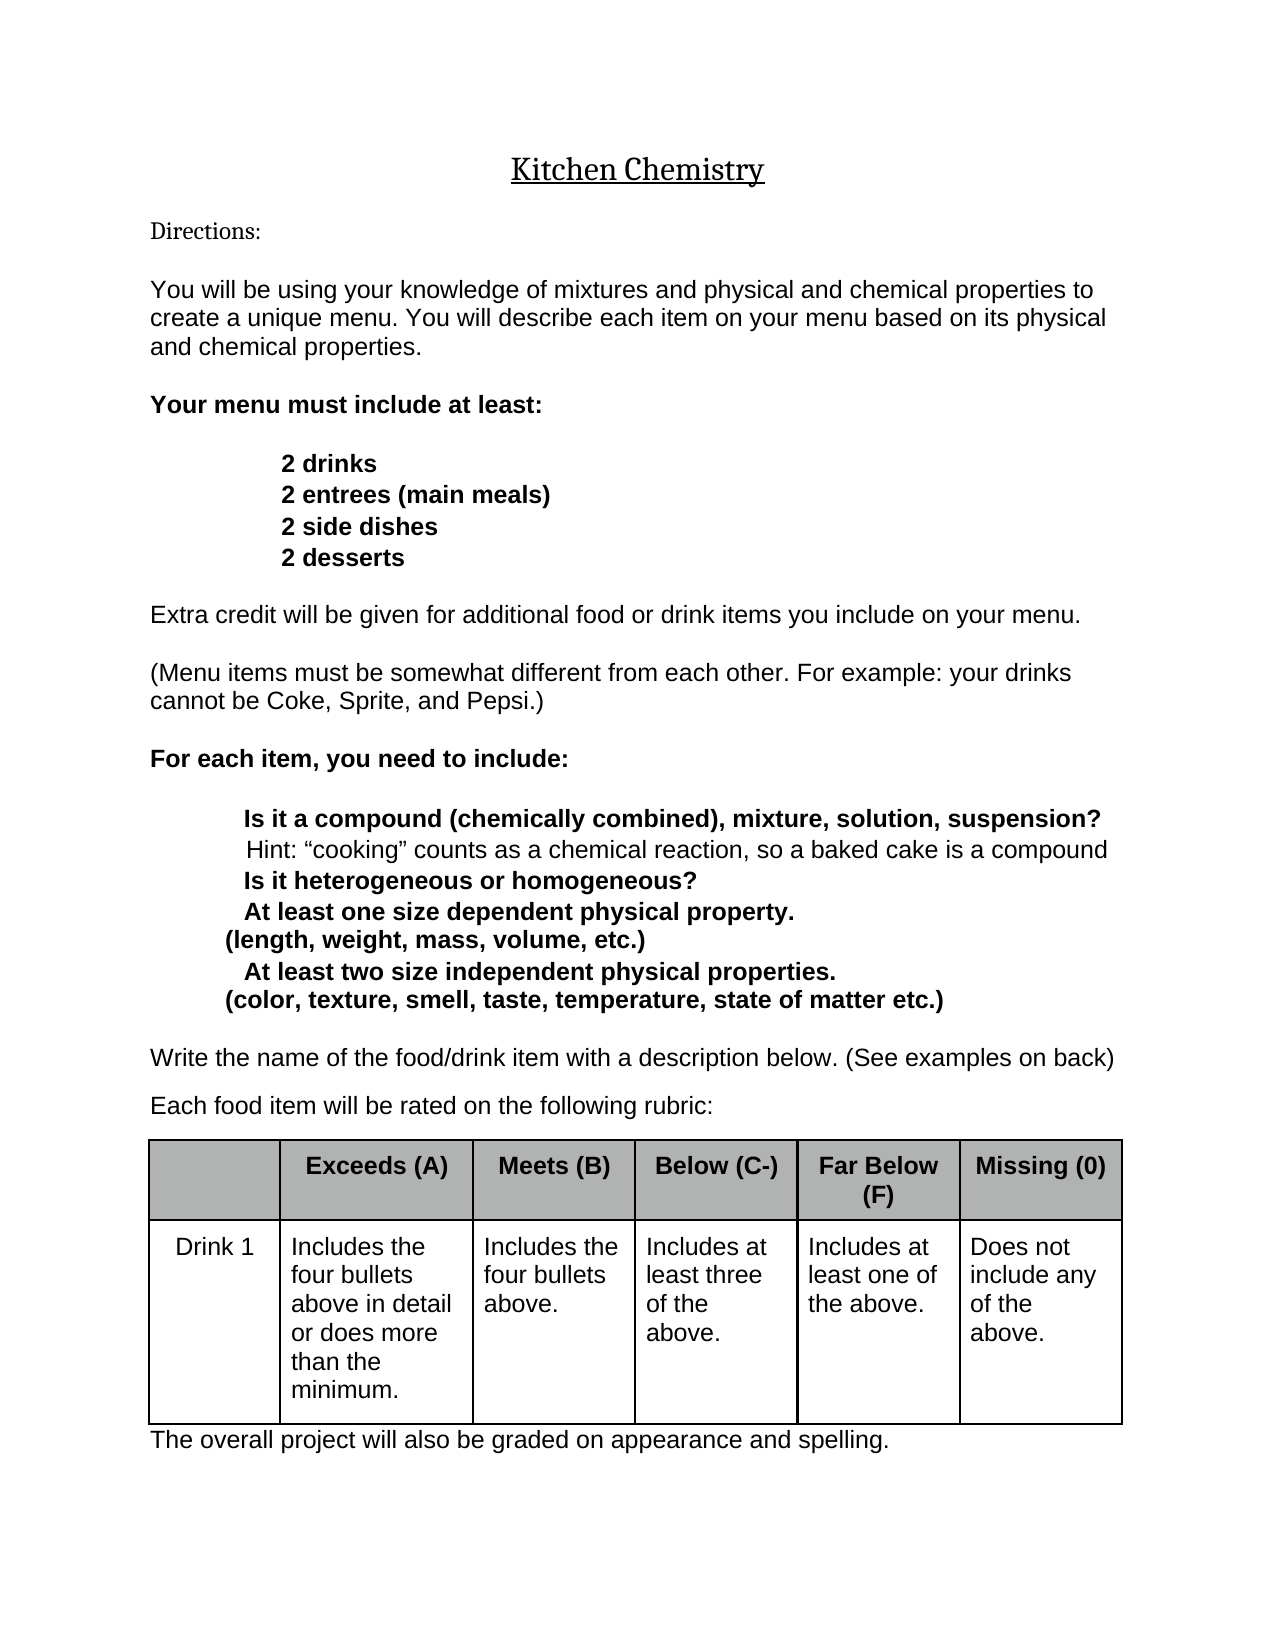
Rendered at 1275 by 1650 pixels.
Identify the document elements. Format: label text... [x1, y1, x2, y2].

text You will be using your knowledge of mixtures and physical and chemical properties to create a unique menu. You will describe each item on your menu based on its physical and chemical properties. [150, 274, 1125, 361]
table_header Exceeds (A) [281, 1141, 472, 1219]
table_cell Includes the four bullets above in detail or does more than the minimum. [281, 1221, 472, 1423]
list (length, weight, mass, volume, etc.) [0, 925, 1125, 954]
list Is it heterogeneous or homogeneous? [225, 863, 1125, 894]
list 2 drinks [262, 447, 1125, 478]
text Hint: “cooking” counts as a chemical reaction, so a baked cake is a compound [150, 832, 1125, 863]
table_header [150, 1141, 279, 1219]
table_cell Drink 1 [150, 1221, 279, 1423]
table_header Far Below (F) [799, 1141, 959, 1219]
list At least two size independent physical properties. [225, 954, 1125, 985]
table_cell Includes at least three of the above. [636, 1221, 796, 1423]
list 2 entrees (main meals) [262, 478, 1125, 509]
list Is it a compound (chemically combined), mixture, solution, suspension? [225, 801, 1125, 832]
text (Menu items must be somewhat different from each other. For example: your drinks cannot be Coke, Sprite, and Pepsi.) [150, 657, 1125, 715]
table_header Below (C-) [636, 1141, 796, 1219]
text Kitchen Chemistry [150, 150, 1125, 188]
list At least one size dependent physical property. [225, 894, 1125, 925]
text Extra credit will be given for additional food or drink items you include on your menu. [150, 600, 1125, 629]
text For each item, you need to include: [150, 744, 1125, 772]
text Write the name of the food/drink item with a description below. (See examples on back) [150, 1043, 1125, 1071]
table_header Missing (0) [961, 1141, 1121, 1219]
table_cell Includes at least one of the above. [799, 1221, 959, 1423]
text Directions: [150, 217, 1125, 246]
table_header Meets (B) [474, 1141, 634, 1219]
list 2 desserts [262, 540, 1125, 571]
text The overall project will also be graded on appearance and spelling. [150, 1425, 1125, 1454]
text Each food item will be rated on the following rubric: [150, 1091, 1125, 1119]
table_cell Does not include any of the above. [961, 1221, 1121, 1423]
table_cell Includes the four bullets above. [474, 1221, 634, 1423]
text Your menu must include at least: [150, 389, 1125, 418]
list 2 side dishes [262, 509, 1125, 540]
list (color, texture, smell, taste, temperature, state of matter etc.) [0, 985, 1125, 1014]
